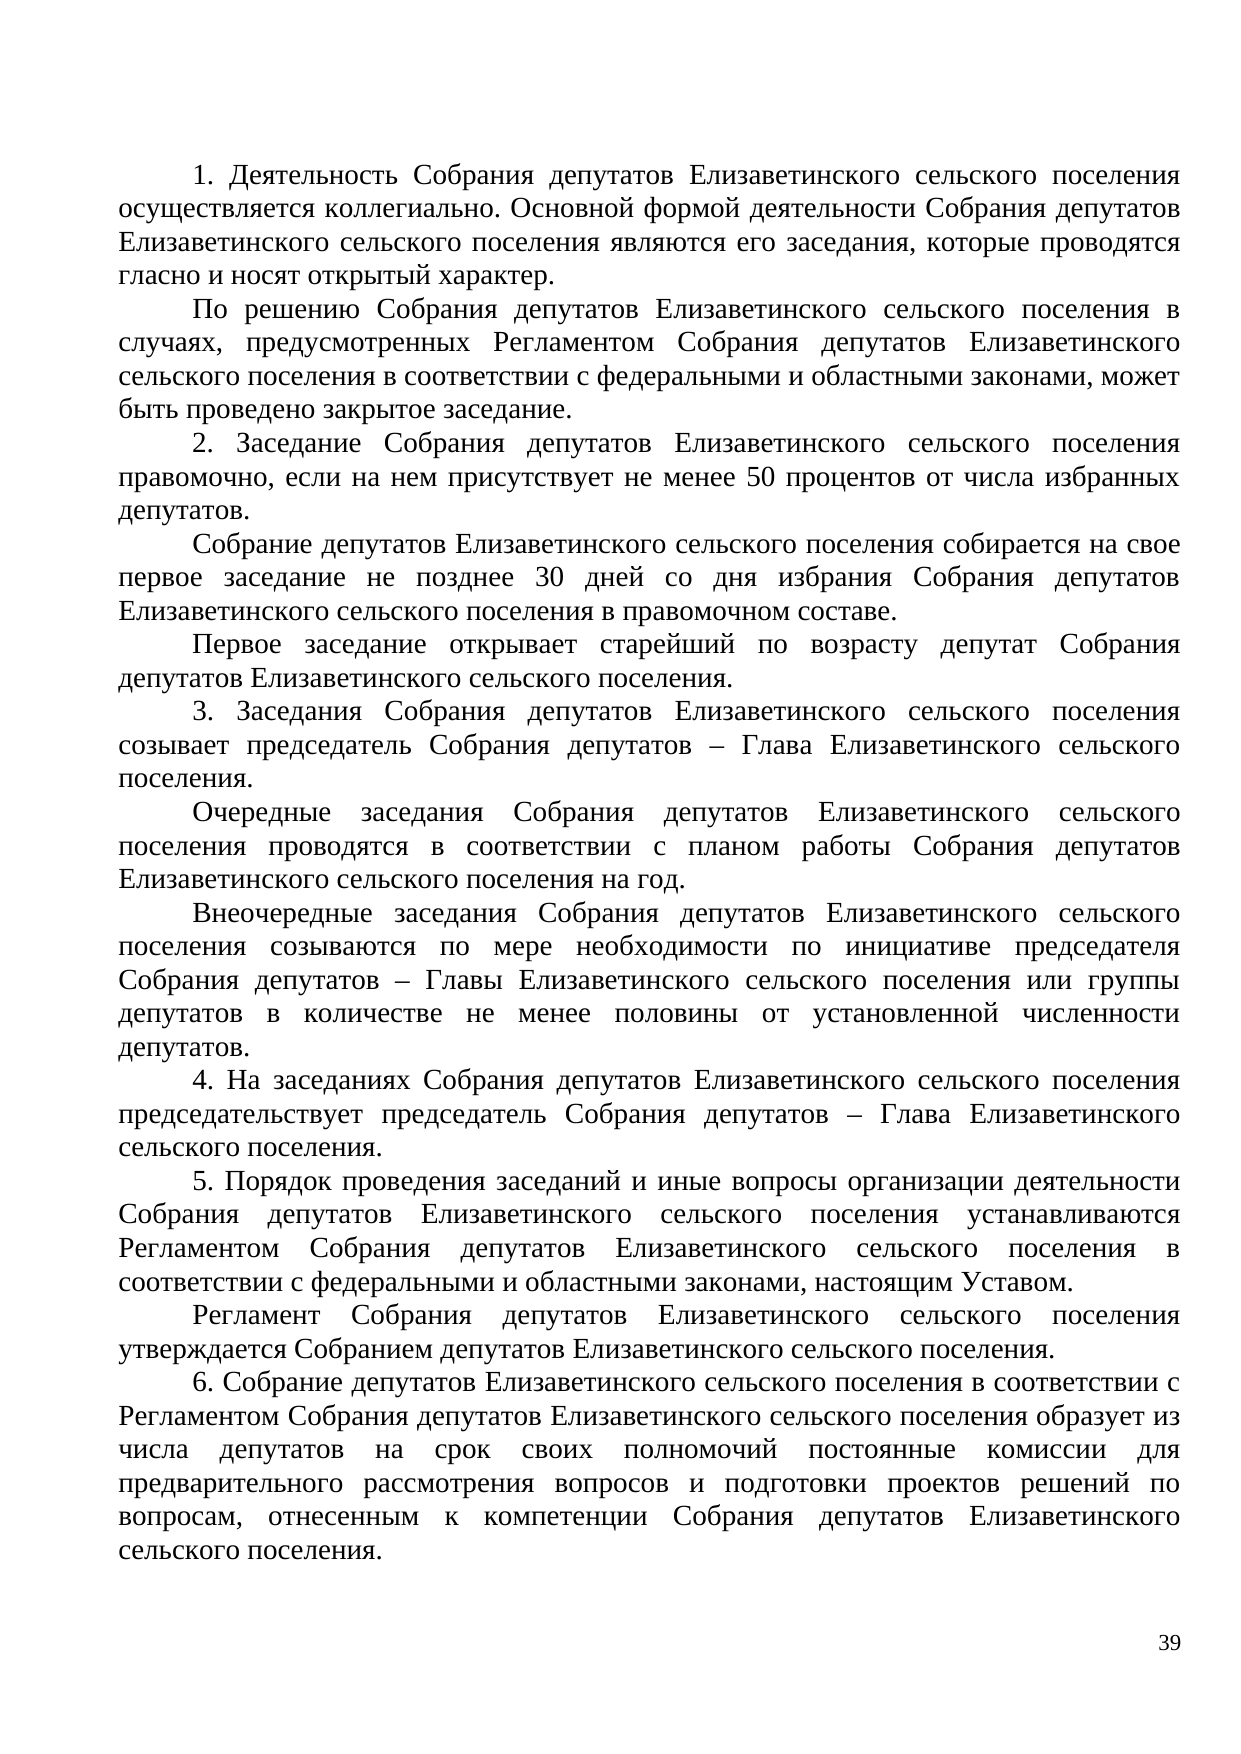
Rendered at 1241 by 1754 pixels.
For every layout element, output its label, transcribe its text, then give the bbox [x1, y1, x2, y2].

text Регламент Собрания депутатов Елизаветинского сельского поселения утверждается Собранием депутатов Елизаветинского сельского поселения. [118, 1297, 1181, 1364]
text 6. Собрание депутатов Елизаветинского сельского поселения в соответствии с Регламентом Собрания депутатов Елизаветинского сельского поселения образует из числа депутатов на срок своих полномочий постоянные комиссии для предварительного рассмотрения вопросов и подготовки проектов решений по вопросам, отнесенным к компетенции Собрания депутатов Елизаветинского сельского поселения. [118, 1364, 1181, 1566]
text Очередные заседания Собрания депутатов Елизаветинского сельского поселения проводятся в соответствии с планом работы Собрания депутатов Елизаветинского сельского поселения на год. [118, 794, 1181, 895]
text Первое заседание открывает старейший по возрасту депутат Собрания депутатов Елизаветинского сельского поселения. [118, 626, 1181, 693]
text 5. Порядок проведения заседаний и иные вопросы организации деятельности Собрания депутатов Елизаветинского сельского поселения устанавливаются Регламентом Собрания депутатов Елизаветинского сельского поселения в соответствии с федеральными и областными законами, настоящим Уставом. [118, 1163, 1181, 1297]
text Собрание депутатов Елизаветинского сельского поселения собирается на свое первое заседание не позднее 30 дней со дня избрания Собрания депутатов Елизаветинского сельского поселения в правомочном составе. [118, 526, 1181, 626]
text 3. Заседания Собрания депутатов Елизаветинского сельского поселения созывает председатель Собрания депутатов – Глава Елизаветинского сельского поселения. [118, 693, 1181, 794]
text По решению Собрания депутатов Елизаветинского сельского поселения в случаях, предусмотренных Регламентом Собрания депутатов Елизаветинского сельского поселения в соответствии с федеральными и областными законами, может быть проведено закрытое заседание. [118, 291, 1181, 425]
text 2. Заседание Собрания депутатов Елизаветинского сельского поселения правомочно, если на нем присутствует не менее 50 процентов от числа избранных депутатов. [118, 425, 1181, 526]
text 4. На заседаниях Собрания депутатов Елизаветинского сельского поселения председательствует председатель Собрания депутатов – Глава Елизаветинского сельского поселения. [118, 1062, 1181, 1163]
text Внеочередные заседания Собрания депутатов Елизаветинского сельского поселения созываются по мере необходимости по инициативе председателя Собрания депутатов – Главы Елизаветинского сельского поселения или группы депутатов в количестве не менее половины от установленной численности депутатов. [118, 895, 1181, 1062]
text 1. Деятельность Собрания депутатов Елизаветинского сельского поселения осуществляется коллегиально. Основной формой деятельности Собрания депутатов Елизаветинского сельского поселения являются его заседания, которые проводятся гласно и носят открытый характер. [118, 157, 1181, 291]
